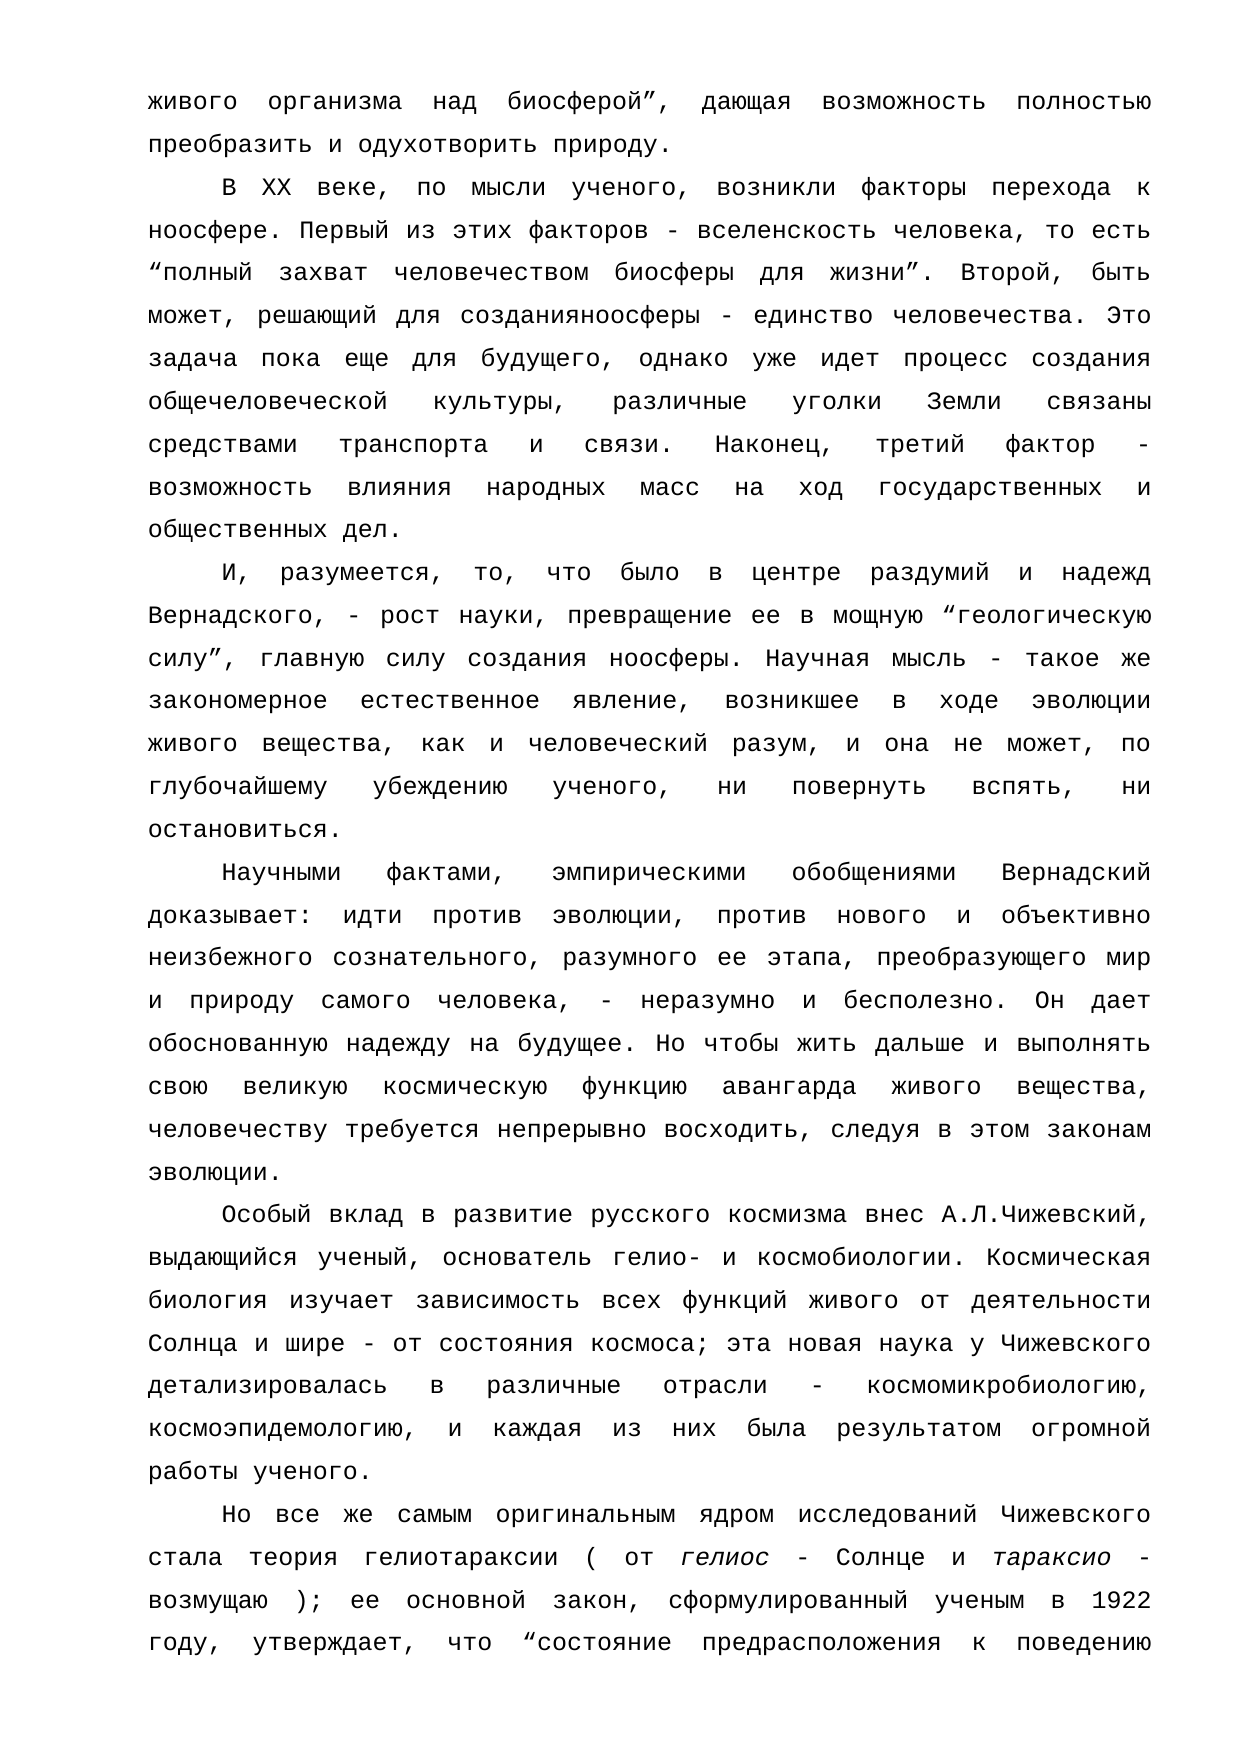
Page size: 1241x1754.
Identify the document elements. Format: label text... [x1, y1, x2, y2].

text В ХХ веке, по мысли ученого, возникли факторы перехода к ноосфере. Первый из этих факторов - вселенскость человека, то есть “полный захват человечеством биосферы для жизни”. Второй, быть может, решающий для созданияноосферы - единство человечества. Это задача пока еще для будущего, однако уже идет процесс создания общечеловеческой культуры, различные уголки Земли связаны средствами транспорта и связи. Наконец, третий фактор - возможность влияния народных масс на ход государственных и общественных дел. [148, 174, 1152, 545]
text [148, 88, 1152, 160]
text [148, 1501, 1152, 1658]
text Научными фактами, эмпирическими обобщениями Вернадский доказывает: идти против эволюции, против нового и объективно неизбежного сознательного, разумного ее этапа, преобразующего мир и природу самого человека, - неразумно и бесполезно. Он дает обоснованную надежду на будущее. Но чтобы жить дальше и выполнять свою великую космическую функцию авангарда живого вещества, человечеству требуется непрерывно восходить, следуя в этом законам эволюции. [148, 859, 1152, 1187]
text Особый вклад в развитие русского космизма внес А.Л.Чижевский, выдающийся ученый, основатель гелио- и космобиологии. Космическая биология изучает зависимость всех функций живого от деятельности Солнца и шире - от состояния космоса; эта новая наука у Чижевского детализировалась в различные отрасли - космомикробиологию, космоэпидемологию, и каждая из них была результатом огромной работы ученого. [148, 1202, 1152, 1487]
text И, разумеется, то, что было в центре раздумий и надежд Вернадского, - рост науки, превращение ее в мощную “геологическую силу”, главную силу создания ноосферы. Научная мысль - такое же закономерное естественное явление, возникшее в ходе эволюции живого вещества, как и человеческий разум, и она не может, по глубочайшему убеждению ученого, ни повернуть вспять, ни остановиться. [148, 559, 1152, 845]
